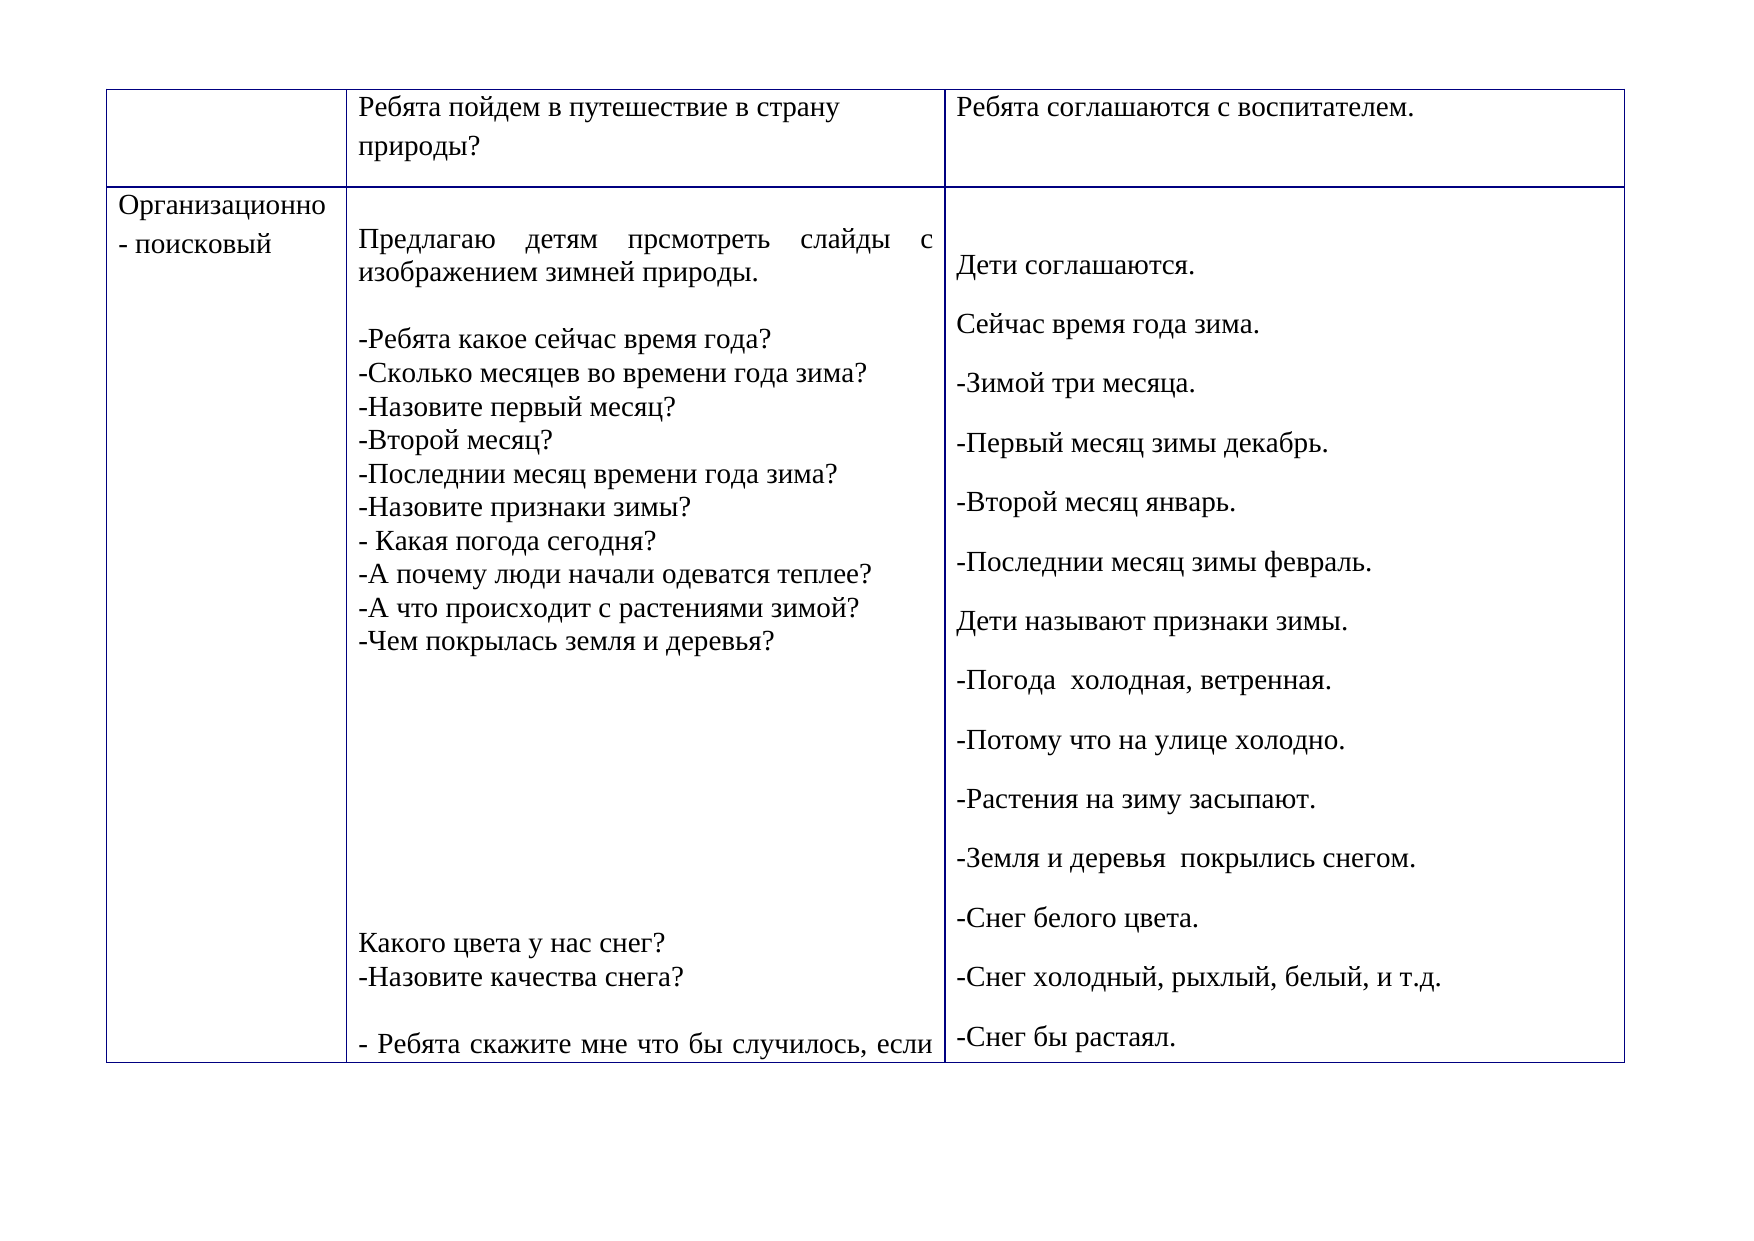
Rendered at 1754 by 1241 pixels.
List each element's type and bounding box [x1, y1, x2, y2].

table_cell [107, 188, 346, 1062]
table_cell [946, 188, 1624, 1062]
table_cell [347, 90, 944, 186]
table_cell [347, 188, 944, 1062]
table_cell [946, 90, 1624, 186]
table_cell [107, 90, 346, 186]
